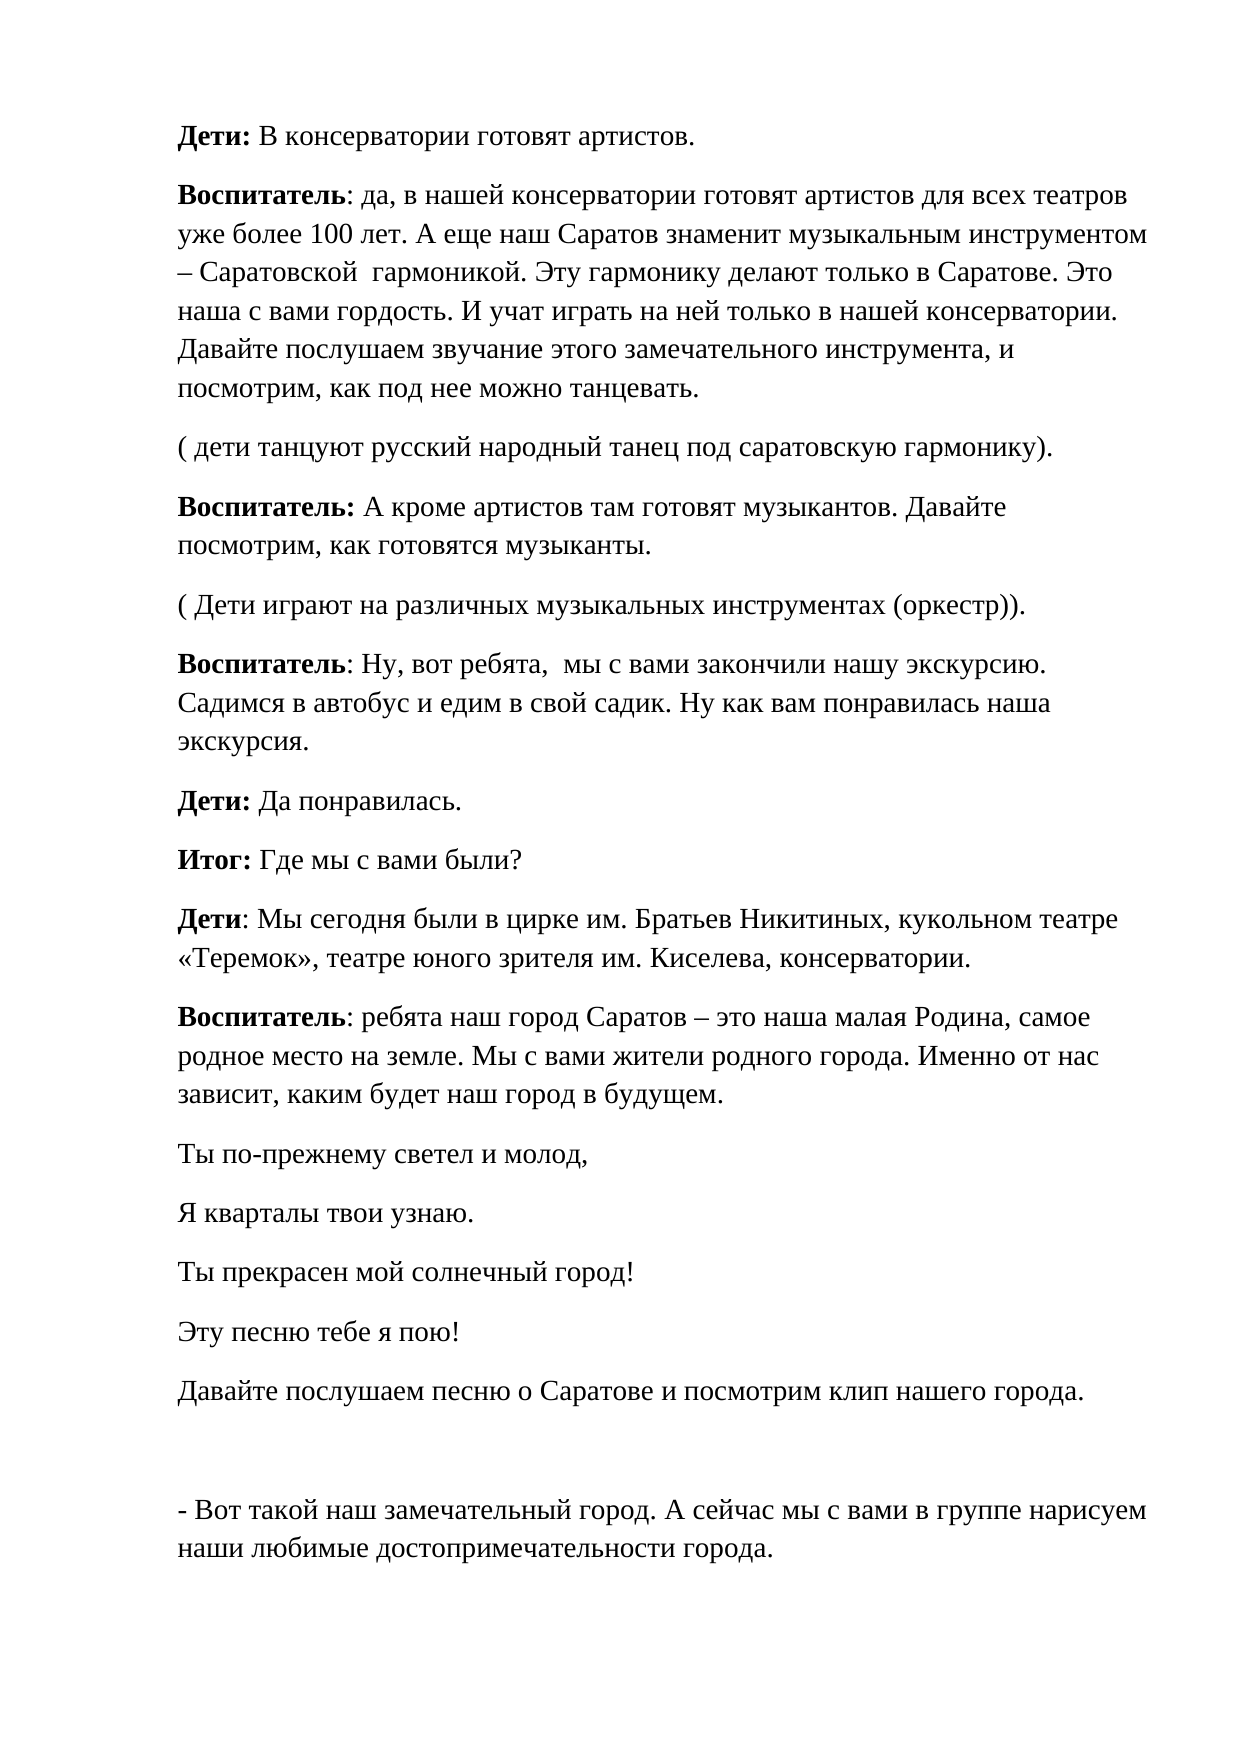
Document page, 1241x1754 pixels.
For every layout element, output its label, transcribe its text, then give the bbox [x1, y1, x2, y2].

text Дети: Да понравилась. [177, 783, 1152, 816]
text Ты по-прежнему светел и молод, [177, 1136, 1152, 1169]
text Давайте послушаем песню о Саратове и посмотрим клип нашего города. [177, 1373, 1152, 1407]
text Ты прекрасен мой солнечный город! [177, 1254, 1152, 1288]
text Воспитатель: А кроме артистов там готовят музыкантов. Давайте посмотрим, как готовятся музыканты. [177, 489, 1152, 561]
text Дети: В консерватории готовят артистов. [177, 118, 1152, 152]
text - Вот такой наш замечательный город. А сейчас мы с вами в группе нарисуем наши любимые достопримечательности города. [177, 1492, 1152, 1564]
text Я кварталы твои узнаю. [177, 1195, 1152, 1229]
text Воспитатель: ребята наш город Саратов – это наша малая Родина, самое родное место на земле. Мы с вами жители родного города. Именно от нас зависит, каким будет наш город в будущем. [177, 999, 1152, 1110]
text Итог: Где мы с вами были? [177, 842, 1152, 876]
text Дети: Мы сегодня были в цирке им. Братьев Никитиных, кукольном театре «Теремок», театре юного зрителя им. Киселева, консерватории. [177, 901, 1152, 973]
text ( Дети играют на различных музыкальных инструментах (оркестр)). [177, 587, 1152, 620]
text Воспитатель: Ну, вот ребята, мы с вами закончили нашу экскурсию. Садимся в автобус и едим в свой садик. Ну как вам понравилась наша экскурсия. [177, 646, 1152, 757]
text Эту песню тебе я пою! [177, 1314, 1152, 1347]
text ( дети танцуют русский народный танец под саратовскую гармонику). [177, 429, 1152, 463]
text Воспитатель: да, в нашей консерватории готовят артистов для всех театров уже более 100 лет. А еще наш Саратов знаменит музыкальным инструментом – Саратовской гармоникой. Эту гармонику делают только в Саратове. Это наша с вами гордость. И учат играть на ней только в нашей консерватории. Давайте послушаем звучание этого замечательного инструмента, и посмотрим, как под нее можно танцевать. [177, 177, 1152, 404]
